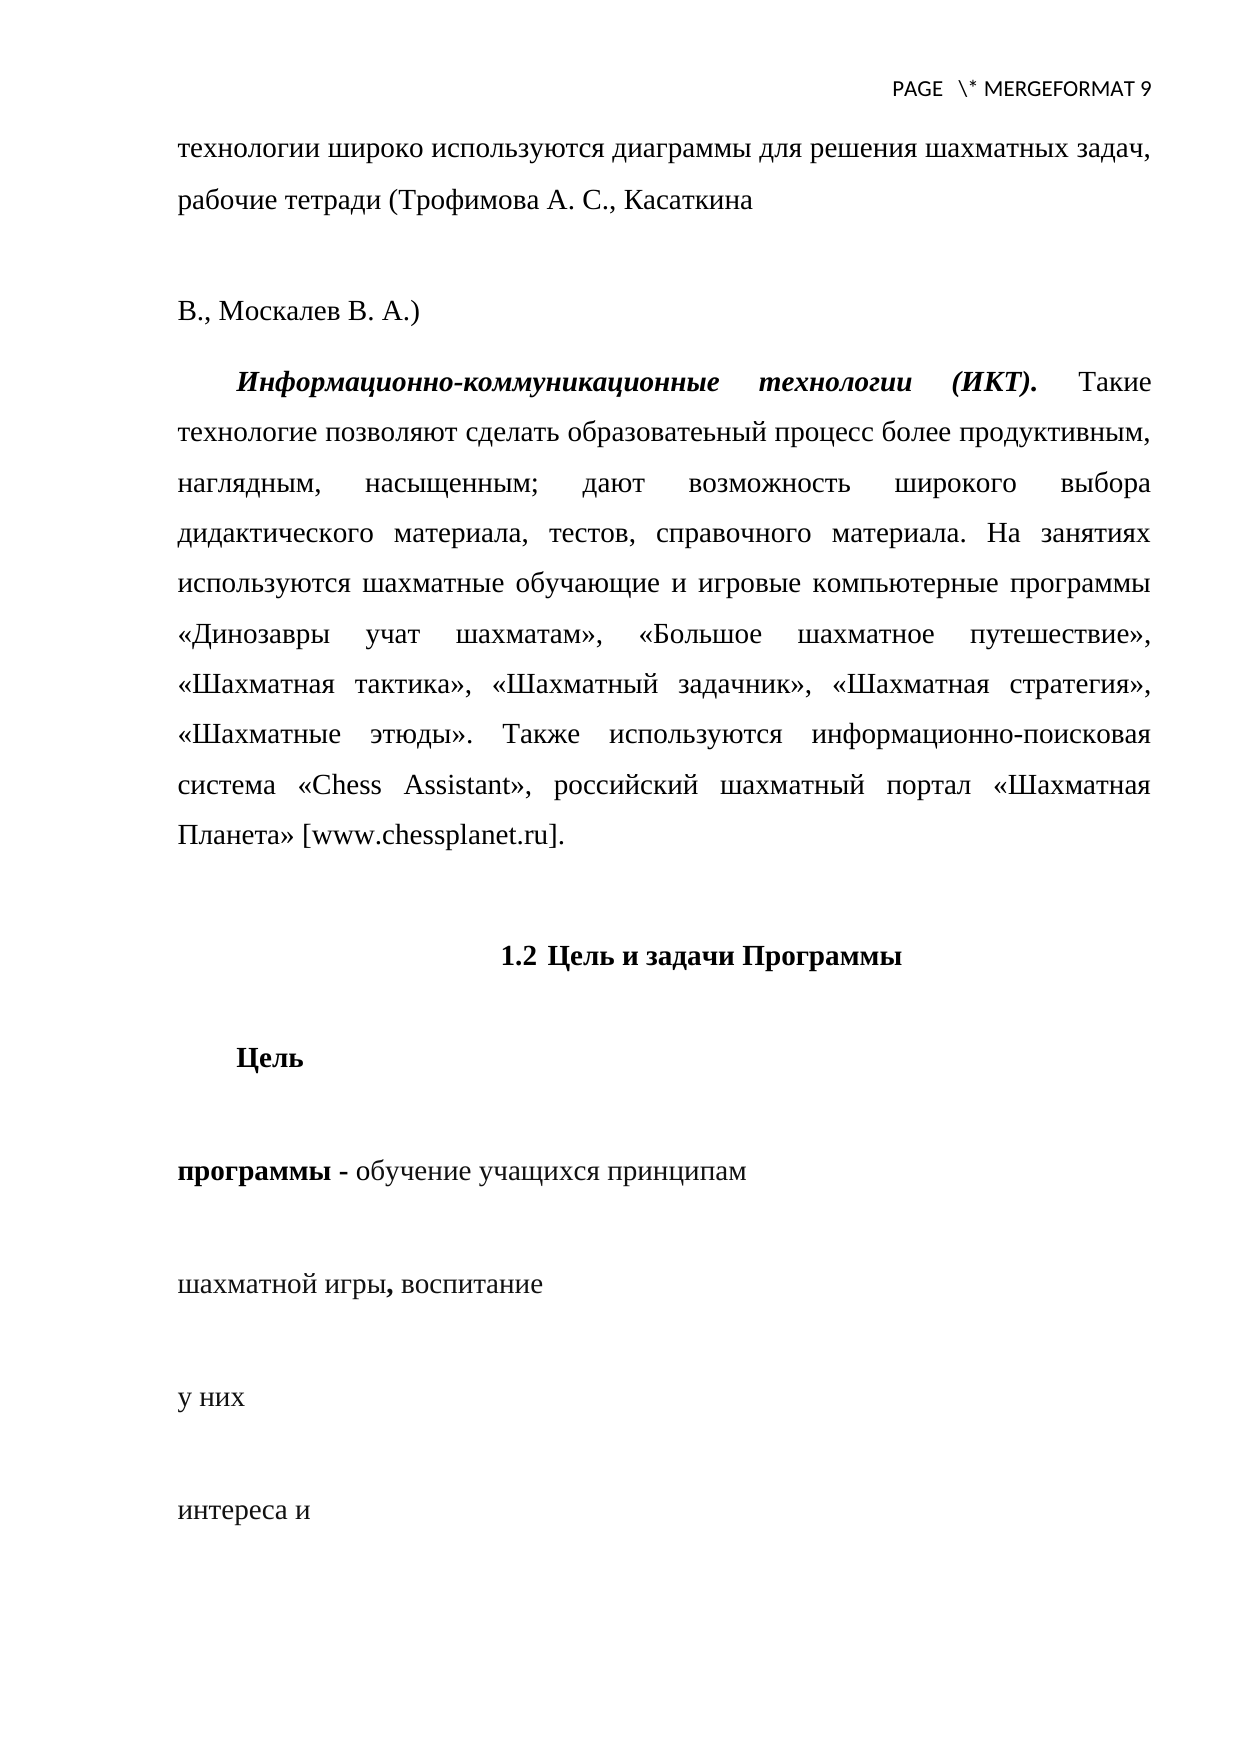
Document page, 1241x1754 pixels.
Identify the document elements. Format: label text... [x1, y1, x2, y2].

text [177, 130, 1152, 327]
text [177, 1039, 1152, 1586]
list Цель и задачи Программы [251, 938, 1152, 972]
text Информационно-коммуникационные технологии (ИКТ). Такие технологие позволяют сделать образоватеьный процесс более продуктивным, наглядным, насыщенным; дают возможность широкого выбора дидактического материала, тестов, справочного материала. На занятиях используются шахматные обучающие и игровые компьютерные программы «Динозавры учат шахматам», «Большое шахматное путешествие», «Шахматная тактика», «Шахматный задачник», «Шахматная стратегия», «Шахматные этюды». Также используются информационно-поисковая система «Chess Assistant», российский шахматный портал «Шахматная Планета» [www.chessplanet.ru]. [177, 364, 1152, 851]
